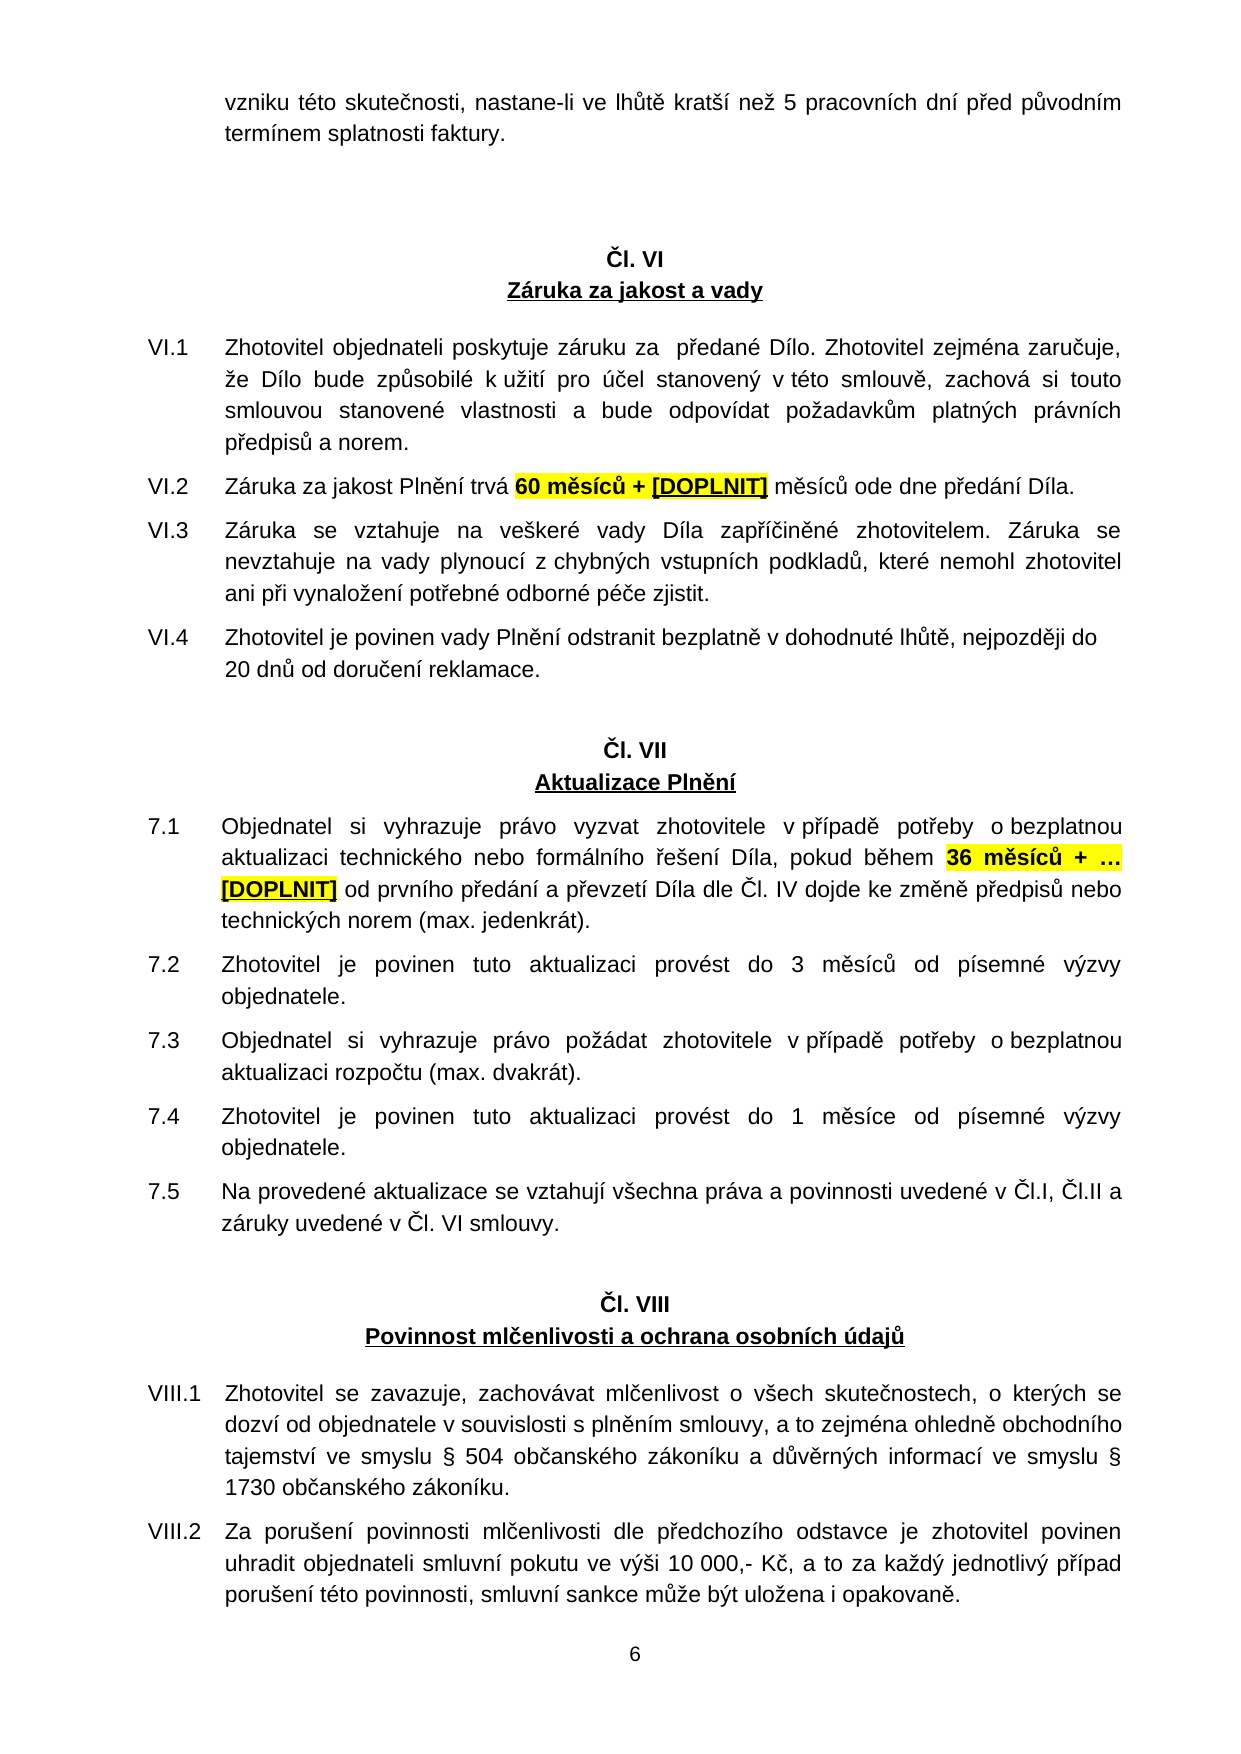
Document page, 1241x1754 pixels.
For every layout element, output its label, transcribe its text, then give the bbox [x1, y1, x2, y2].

list 7.5 Na provedené aktualizace se vztahují všechna práva a povinnosti uvedené v Čl.I, Čl.II a záruky uvedené v Čl. VI smlouvy. [148, 1178, 1122, 1236]
text Povinnost mlčenlivosti a ochrana osobních údajů [148, 1291, 1122, 1349]
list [148, 89, 1122, 147]
text Záruka za jakost a vady [148, 246, 1122, 304]
list Záruka se vztahuje na veškeré vady Díla zapříčiněné zhotovitelem. Záruka se nevztahuje na vady plynoucí z chybných vstupních podkladů, které nemohl zhotovitel ani při vynaložení potřebné odborné péče zjistit. [148, 517, 1122, 606]
list 7.4 Zhotovitel je povinen tuto aktualizaci provést do 1 měsíce od písemné výzvy objednatele. [148, 1103, 1122, 1161]
list Záruka za jakost Plnění trvá 60 měsíců + [DOPLNIT] měsíců ode dne předání Díla. [768, 473, 1122, 499]
list 7.3 Objednatel si vyhrazuje právo požádat zhotovitele v případě potřeby o bezplatnou aktualizaci rozpočtu (max. dvakrát). [148, 1027, 1122, 1085]
list Zhotovitel se zavazuje, zachovávat mlčenlivost o všech skutečnostech, o kterých se dozví od objednatele v souvislosti s plněním smlouvy, a to zejména ohledně obchodního tajemství ve smyslu § 504 občanského zákoníku a důvěrných informací ve smyslu § 1730 občanského zákoníku. [148, 1379, 1122, 1501]
list Za porušení povinnosti mlčenlivosti dle předchozího odstavce je zhotovitel povinen uhradit objednateli smluvní pokutu ve výši 10 000,- Kč, a to za každý jednotlivý případ porušení této povinnosti, smluvní sankce může být uložena i opakovaně. [148, 1518, 1122, 1608]
list 7.1 Objednatel si vyhrazuje právo vyzvat zhotovitele v případě potřeby o bezplatnou aktualizaci technického nebo formálního řešení Díla, pokud během 36 měsíců + … [DOPLNIT] od prvního předání a převzetí Díla dle Čl. IV dojde ke změně předpisů nebo technických norem (max. jedenkrát). [148, 813, 1122, 934]
list Aktualizace Plnění [148, 769, 1122, 795]
list Zhotovitel objednateli poskytuje záruku za předané Dílo. Zhotovitel zejména zaručuje, že Dílo bude způsobilé k užití pro účel stanovený v této smlouvě, zachová si touto smlouvou stanovené vlastnosti a bude odpovídat požadavkům platných právních předpisů a norem. [148, 334, 1122, 455]
list Záruka za jakost Plnění trvá 60 měsíců + [DOPLNIT] měsíců ode dne předání Díla. [148, 473, 515, 499]
list 7.2 Zhotovitel je povinen tuto aktualizaci provést do 3 měsíců od písemné výzvy objednatele. [148, 951, 1122, 1009]
list Zhotovitel je povinen vady Plnění odstranit bezplatně v dohodnuté lhůtě, nejpozději do 20 dnů od doručení reklamace. [148, 624, 1122, 682]
